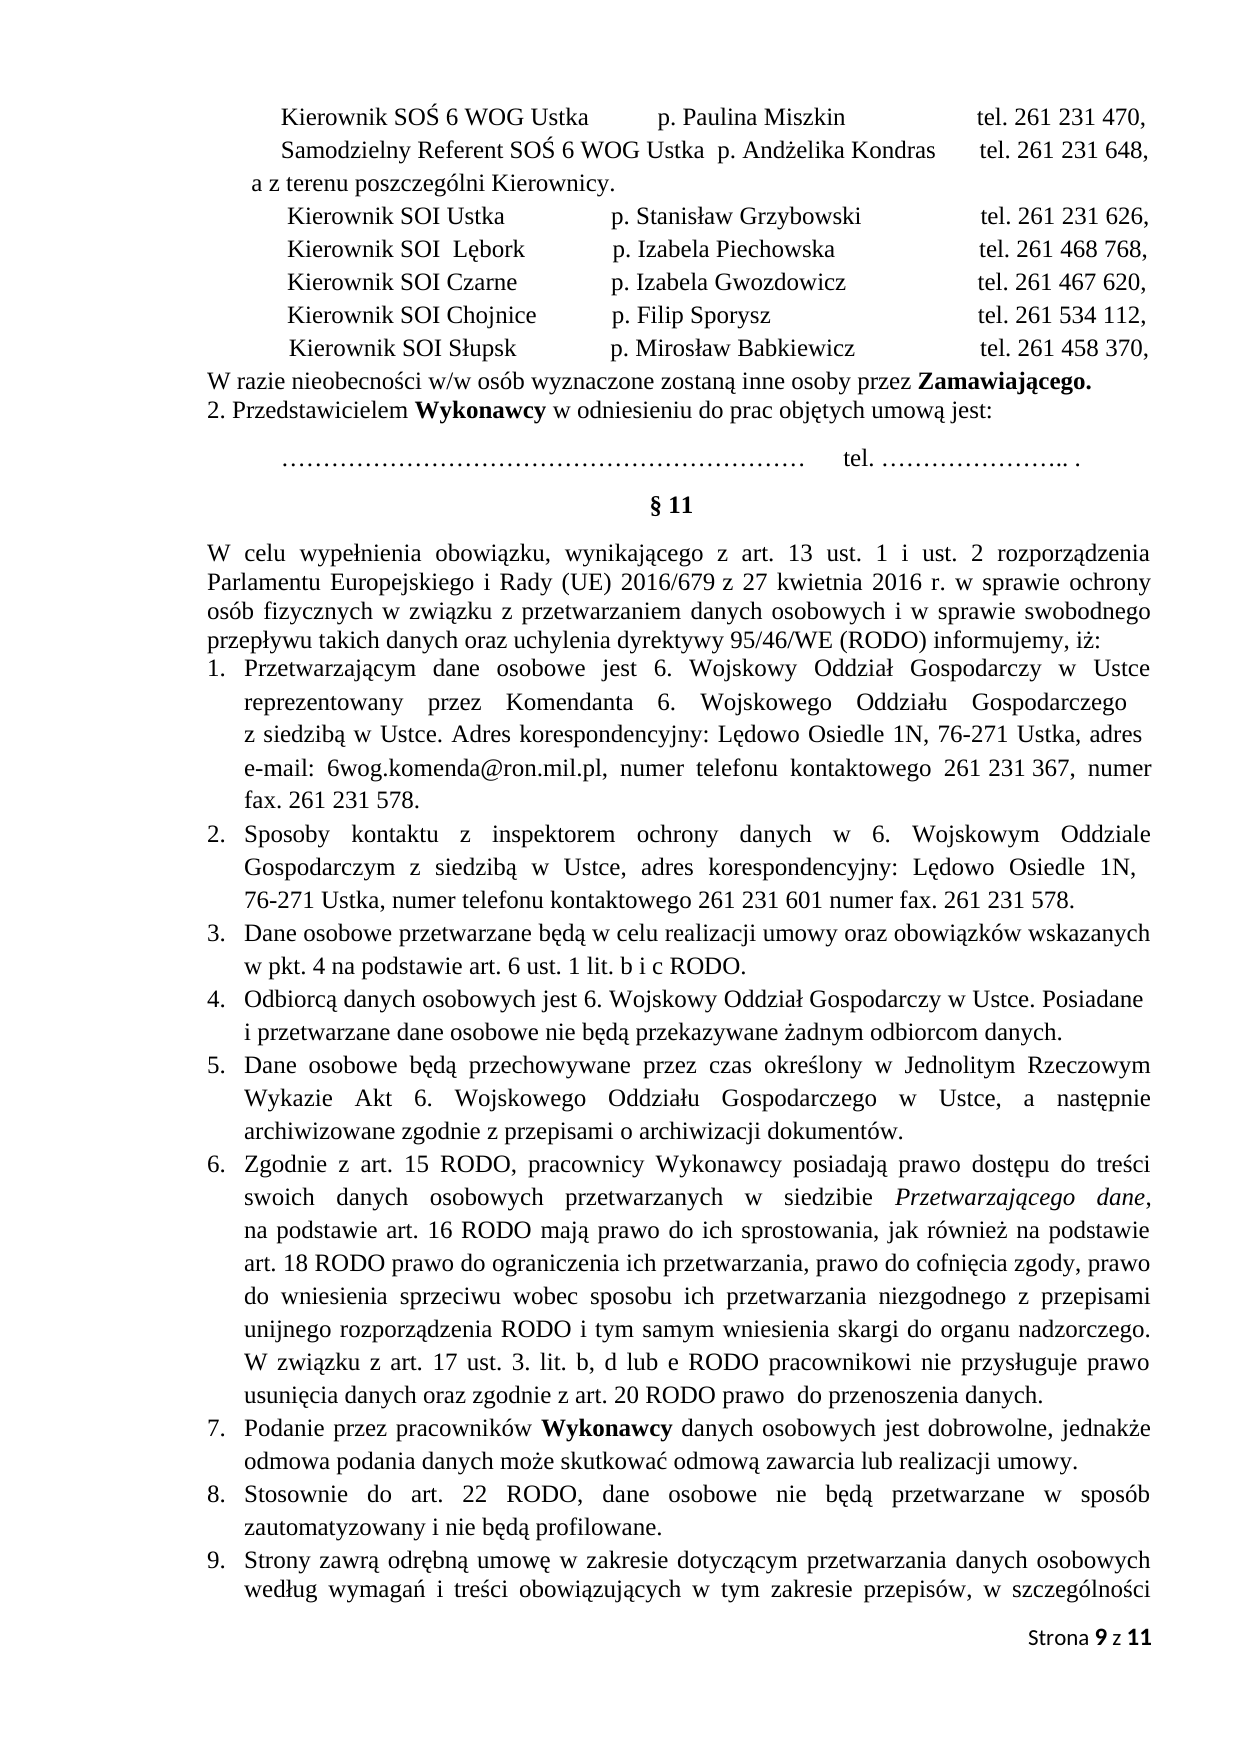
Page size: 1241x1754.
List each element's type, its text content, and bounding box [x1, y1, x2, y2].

text a z terenu poszczególni Kierownicy. [207, 168, 1152, 197]
text ……………………………………………………… tel. ………………….. . [281, 443, 1152, 471]
list Dane osobowe będą przechowywane przez czas określony w Jednolitym Rzeczowym Wykazie Akt 6. Wojskowego Oddziału Gospodarczego w Ustce, a następnie archiwizowane zgodnie z przepisami o archiwizacji dokumentów. [207, 1050, 1152, 1144]
list Sposoby kontaktu z inspektorem ochrony danych w 6. Wojskowym Oddziale Gospodarczym z siedzibą w Ustce, adres korespondencyjny: Lędowo Osiedle 1N, 76-271 Ustka, numer telefonu kontaktowego 261 231 601 numer fax. 261 231 578. [207, 819, 1152, 913]
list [207, 1545, 1152, 1603]
text Samodzielny Referent SOŚ 6 WOG Ustka p. Andżelika Kondras tel. 261 231 648, [281, 135, 1152, 164]
list Odbiorcą danych osobowych jest 6. Wojskowy Oddział Gospodarczy w Ustce. Posiadane i przetwarzane dane osobowe nie będą przekazywane żadnym odbiorcom danych. [207, 984, 1152, 1046]
text Kierownik SOI Czarne p. Izabela Gwozdowicz tel. 261 467 620, [266, 267, 1152, 296]
text Kierownik SOŚ 6 WOG Ustka p. Paulina Miszkin tel. 261 231 470, [281, 102, 1152, 131]
text W celu wypełnienia obowiązku, wynikającego z art. 13 ust. 1 i ust. 2 rozporządzenia Parlamentu Europejskiego i Rady (UE) 2016/679 z 27 kwietnia 2016 r. w sprawie ochrony osób fizycznych w związku z przetwarzaniem danych osobowych i w sprawie swobodnego przepływu takich danych oraz uchylenia dyrektywy 95/46/WE (RODO) informujemy, iż: [207, 538, 1152, 653]
list Dane osobowe przetwarzane będą w celu realizacji umowy oraz obowiązków wskazanych w pkt. 4 na podstawie art. 6 ust. 1 lit. b i c RODO. [207, 918, 1152, 979]
text § 11 [576, 491, 1152, 519]
list Stosownie do art. 22 RODO, dane osobowe nie będą przetwarzane w sposób zautomatyzowany i nie będą profilowane. [207, 1479, 1152, 1541]
text Kierownik SOI Chojnice p. Filip Sporysz tel. 261 534 112, [266, 300, 1152, 329]
list Zgodnie z art. 15 RODO, pracownicy Wykonawcy posiadają prawo dostępu do treści swoich danych osobowych przetwarzanych w siedzibie Przetwarzającego dane, na podstawie art. 16 RODO mają prawo do ich sprostowania, jak również na podstawie art. 18 RODO prawo do ograniczenia ich przetwarzania, prawo do cofnięcia zgody, prawo do wniesienia sprzeciwu wobec sposobu ich przetwarzania niezgodnego z przepisami unijnego rozporządzenia RODO i tym samym wniesienia skargi do organu nadzorczego. W związku z art. 17 ust. 3. lit. b, d lub e RODO pracownikowi nie przysługuje prawo usunięcia danych oraz zgodnie z art. 20 RODO prawo do przenoszenia danych. [207, 1149, 1152, 1409]
list Przetwarzającym dane osobowe jest 6. Wojskowy Oddział Gospodarczy w Ustce reprezentowany przez Komendanta 6. Wojskowego Oddziału Gospodarczego z siedzibą w Ustce. Adres korespondencyjny: Lędowo Osiedle 1N, 76-271 Ustka, adres e-mail: 6wog.komenda@ron.mil.pl, numer telefonu kontaktowego 261 231 367, numer fax. 261 231 578. [207, 653, 1152, 814]
text W razie nieobecności w/w osób wyznaczone zostaną inne osoby przez Zamawiającego. 2. Przedstawicielem Wykonawcy w odniesieniu do prac objętych umową jest: [207, 366, 1152, 423]
text Kierownik SOI Słupsk p. Mirosław Babkiewicz tel. 261 458 370, [251, 333, 1152, 362]
text Kierownik SOI Lębork p. Izabela Piechowska tel. 261 468 768, [266, 234, 1152, 263]
list Podanie przez pracowników Wykonawcy danych osobowych jest dobrowolne, jednakże odmowa podania danych może skutkować odmową zawarcia lub realizacji umowy. [207, 1413, 1152, 1475]
text Kierownik SOI Ustka p. Stanisław Grzybowski tel. 261 231 626, [207, 201, 1152, 230]
